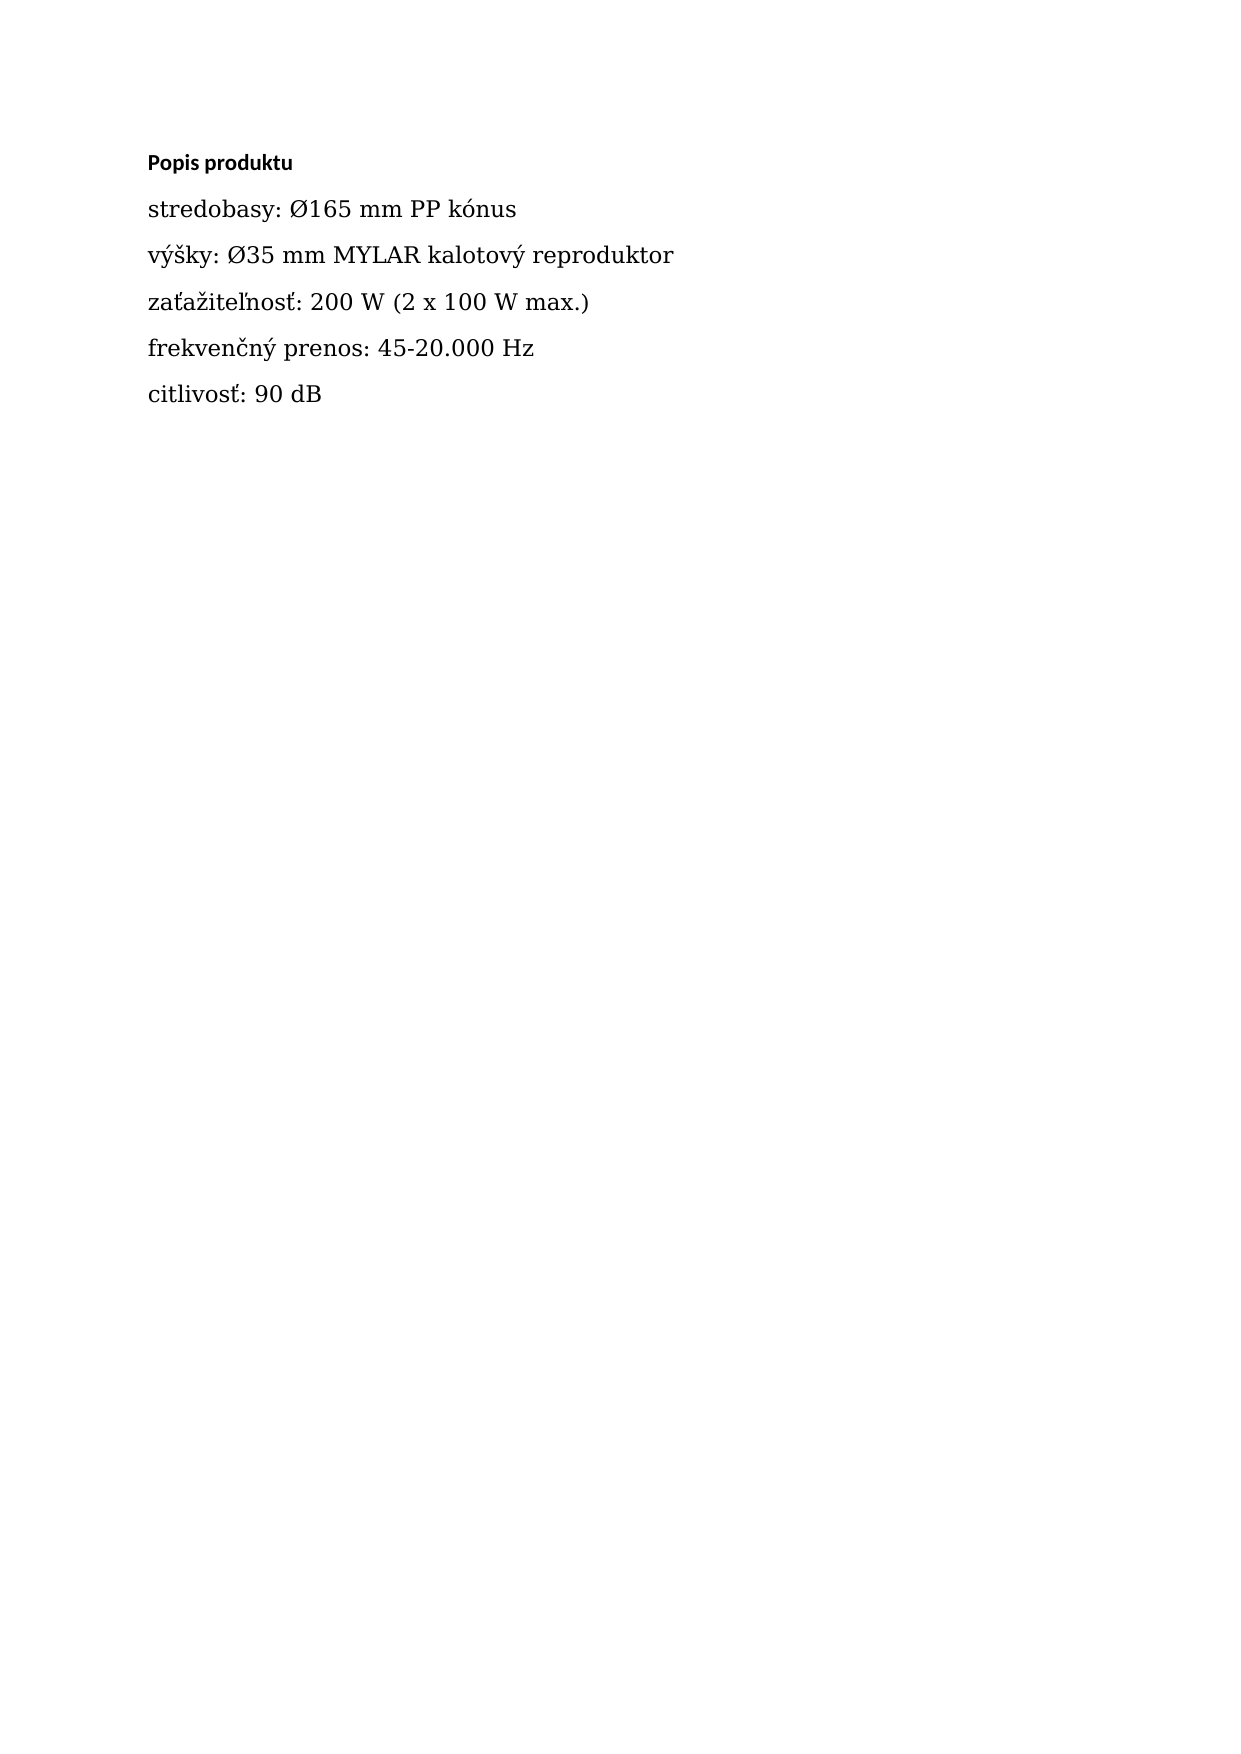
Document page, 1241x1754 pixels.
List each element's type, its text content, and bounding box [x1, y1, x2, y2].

text citlivosť: 90 dB [148, 380, 1093, 407]
text frekvenčný prenos: 45-20.000 Hz [148, 333, 1093, 361]
text Popis produktu [148, 148, 1093, 176]
text výšky: Ø35 mm MYLAR kalotový reproduktor [148, 241, 1093, 268]
text zaťažiteľnosť: 200 W (2 x 100 W max.) [148, 287, 1093, 315]
text stredobasy: Ø165 mm PP kónus [148, 194, 1093, 222]
